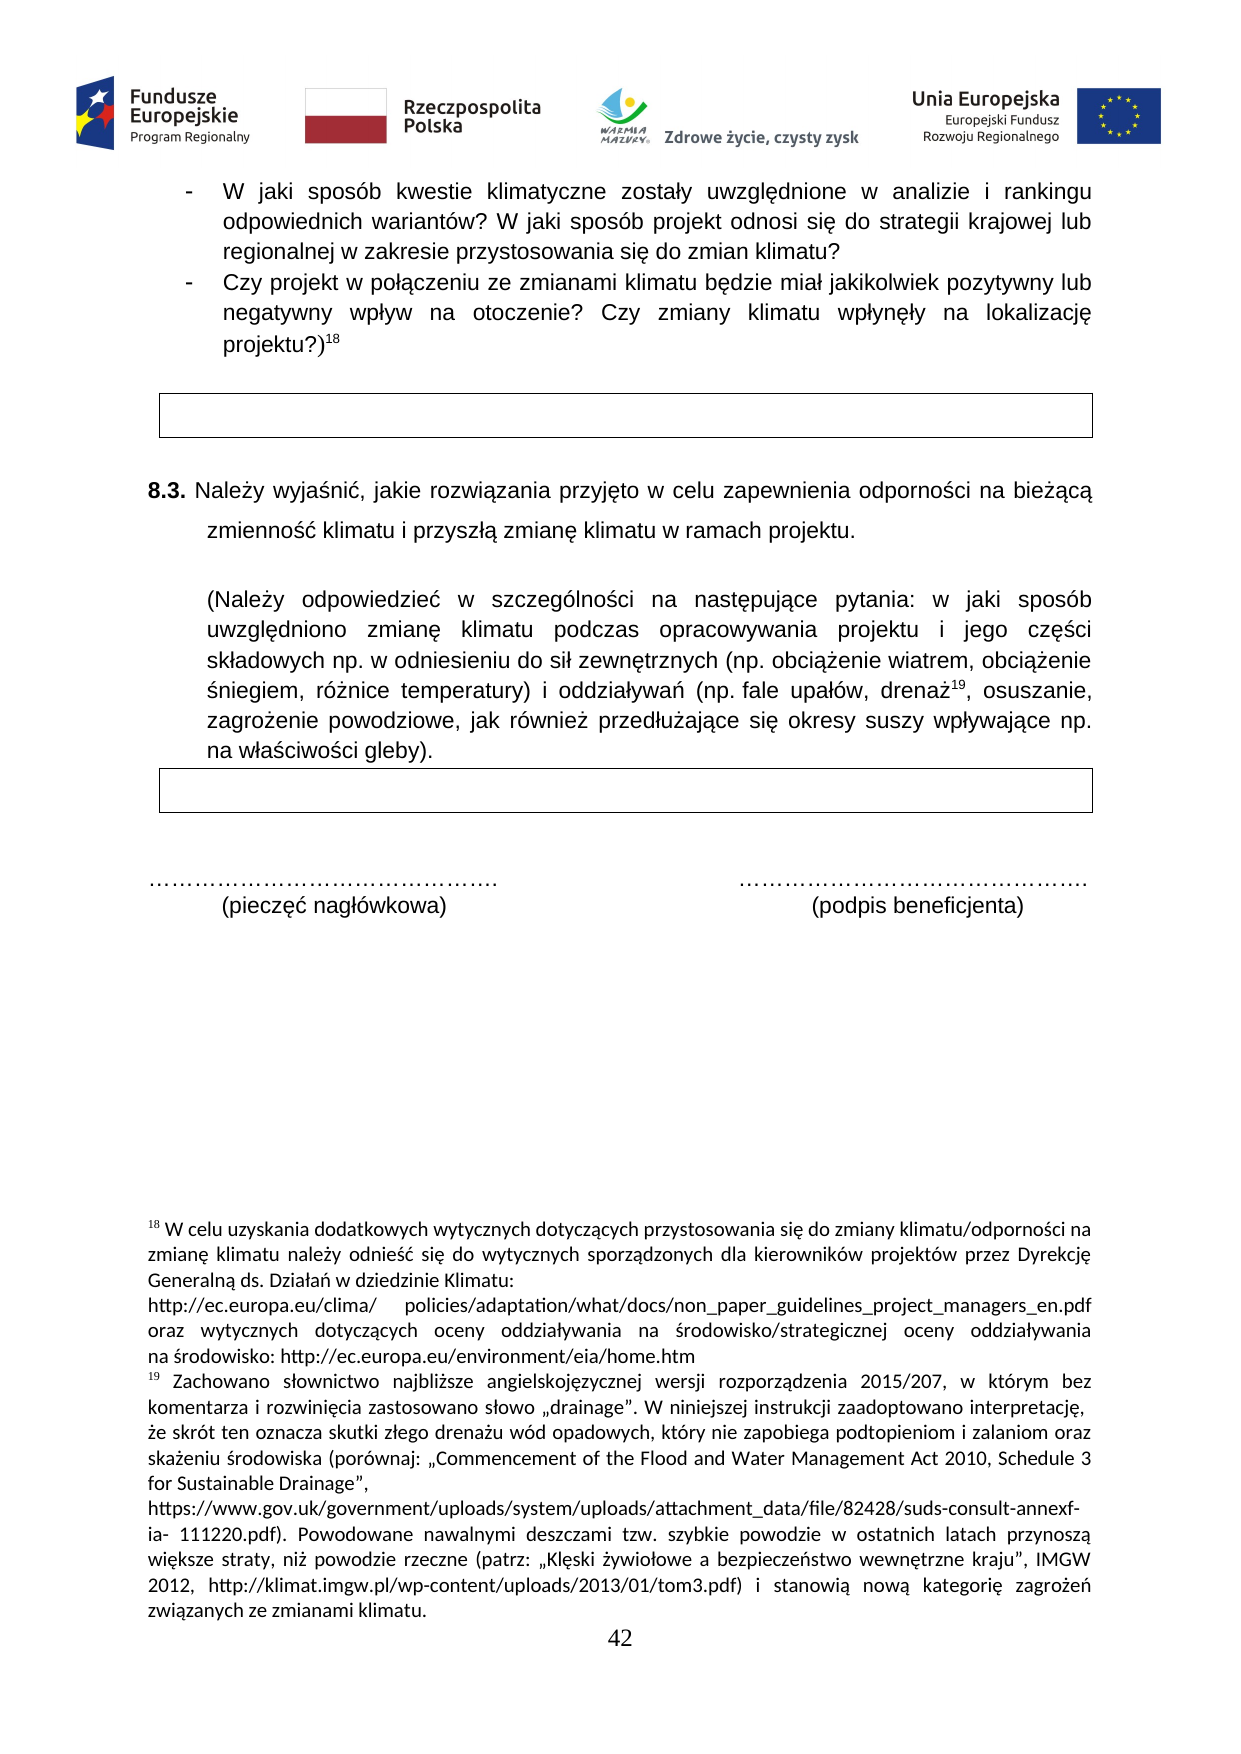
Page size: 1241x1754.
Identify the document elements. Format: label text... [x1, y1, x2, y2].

list Czy projekt w połączeniu ze zmianami klimatu będzie miał jakikolwiek pozytywny lub negatywny wpływ na otoczenie? Czy zmiany klimatu wpłynęły na lokalizację projektu?) [185, 268, 1093, 358]
table_header [160, 769, 1092, 812]
text (Należy odpowiedzieć w szczególności na następujące pytania: w jaki sposób uwzględniono zmianę klimatu podczas opracowywania projektu i jego części składowych np. w odniesieniu do sił zewnętrznych (np. obciążenie wiatrem, obciążenie śniegiem, różnice temperatury) i oddziaływań (np. fale upałów, drenaż, osuszanie, zagrożenie powodziowe, jak również przedłużające się okresy suszy wpływające np. na właściwości gleby). [207, 586, 1093, 764]
text (pieczęć nagłówkowa) (podpis beneficjenta) [148, 892, 1093, 918]
text 8.3. Należy wyjaśnić, jakie rozwiązania przyjęto w celu zapewnienia odporności na bieżącą zmienność klimatu i przyszłą zmianę klimatu w ramach projektu. [148, 477, 1093, 543]
picture [35, 55, 1198, 168]
list W jaki sposób kwestie klimatyczne zostały uwzględnione w analizie i rankingu odpowiednich wariantów? W jaki sposób projekt odnosi się do strategii krajowej lub regionalnej w zakresie przystosowania się do zmian klimatu? [185, 168, 1093, 264]
table_header [160, 394, 1092, 437]
text ………………………………………. ………………………………………. [148, 865, 1093, 892]
